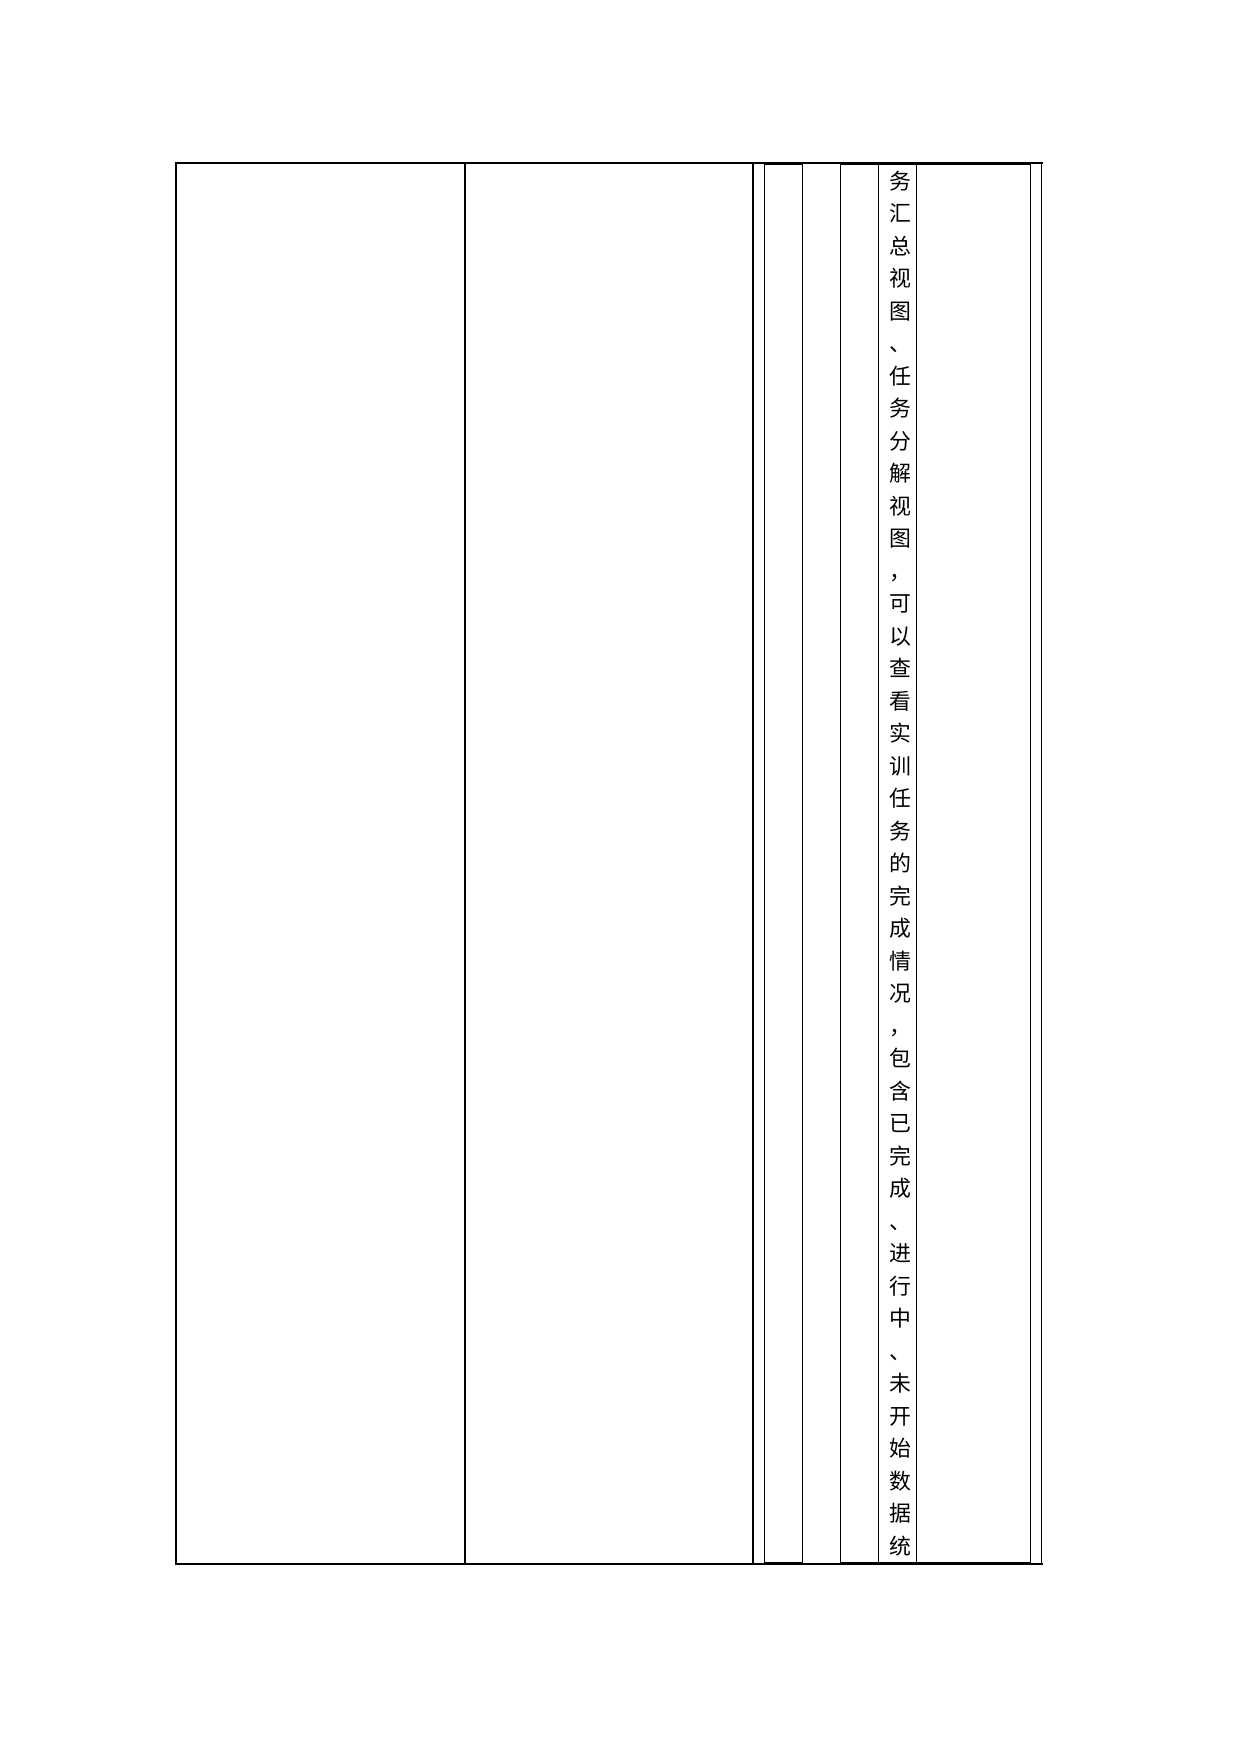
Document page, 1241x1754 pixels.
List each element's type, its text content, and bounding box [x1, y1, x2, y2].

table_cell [879, 165, 916, 1562]
table_cell ▲ [466, 164, 752, 1563]
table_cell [754, 164, 764, 1563]
table_cell 1 [177, 164, 464, 1563]
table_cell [1031, 164, 1041, 1563]
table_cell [765, 165, 802, 1562]
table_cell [917, 165, 1030, 1562]
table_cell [803, 164, 840, 1563]
